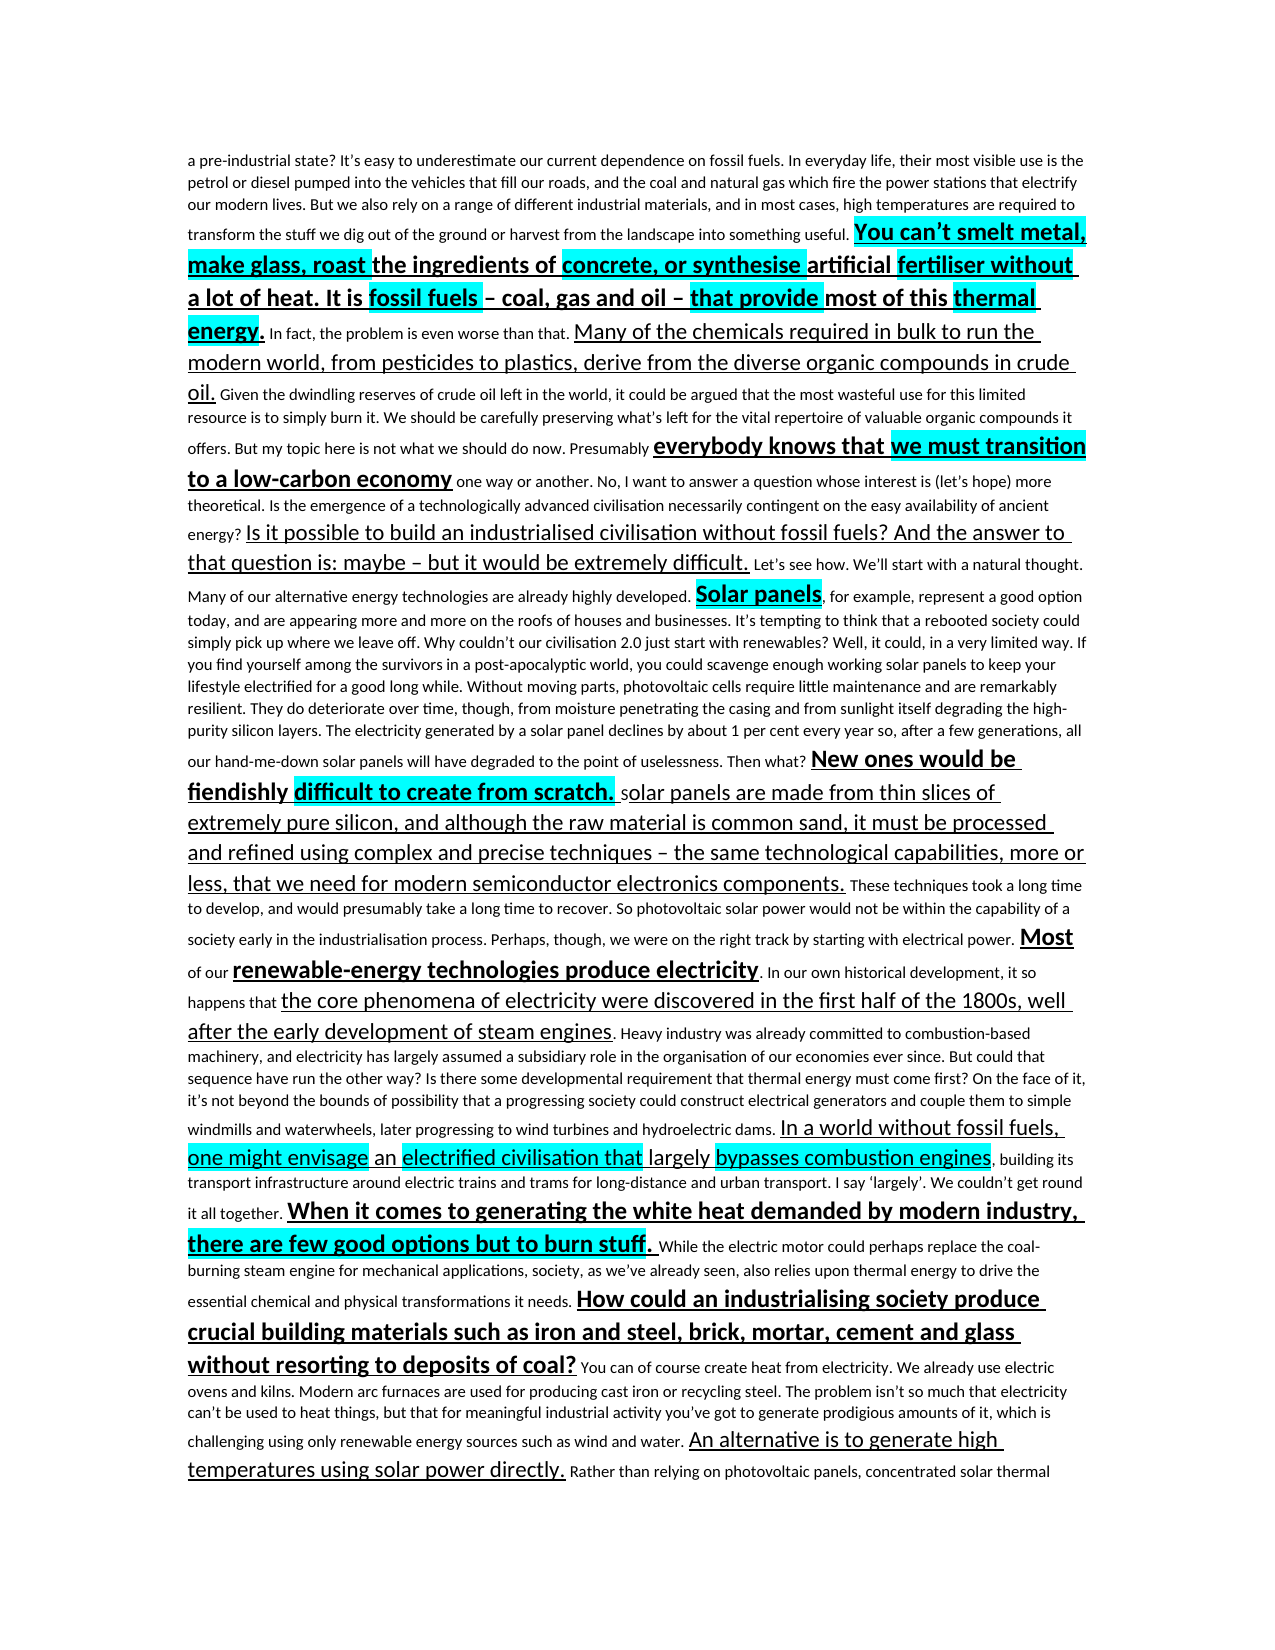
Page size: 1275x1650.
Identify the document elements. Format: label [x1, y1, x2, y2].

text [187, 150, 1087, 1483]
